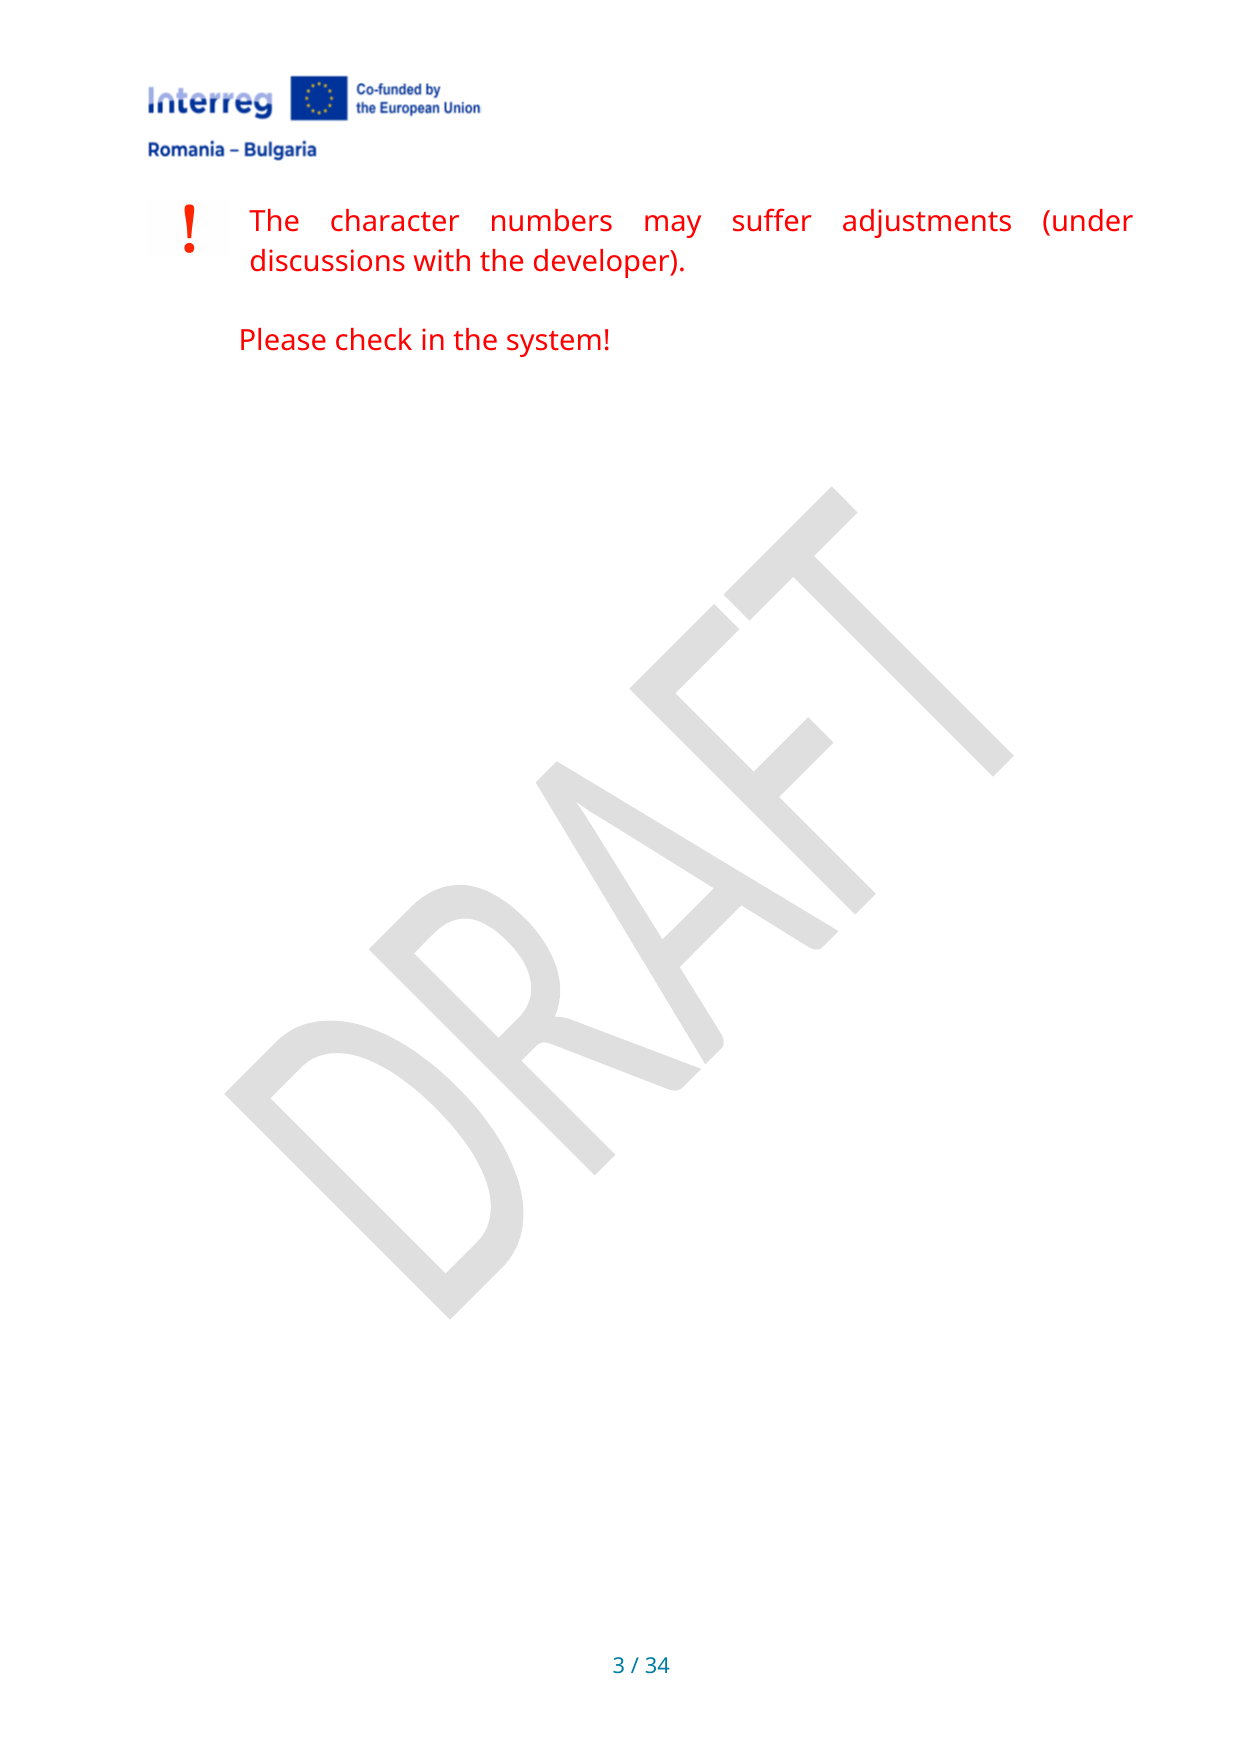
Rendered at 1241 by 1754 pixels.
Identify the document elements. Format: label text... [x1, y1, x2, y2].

picture [147, 201, 231, 256]
text The character numbers may suffer adjustments (under discussions with the developer). [148, 200, 1134, 279]
text Please check in the system! [148, 319, 1134, 359]
picture [147, 73, 482, 169]
